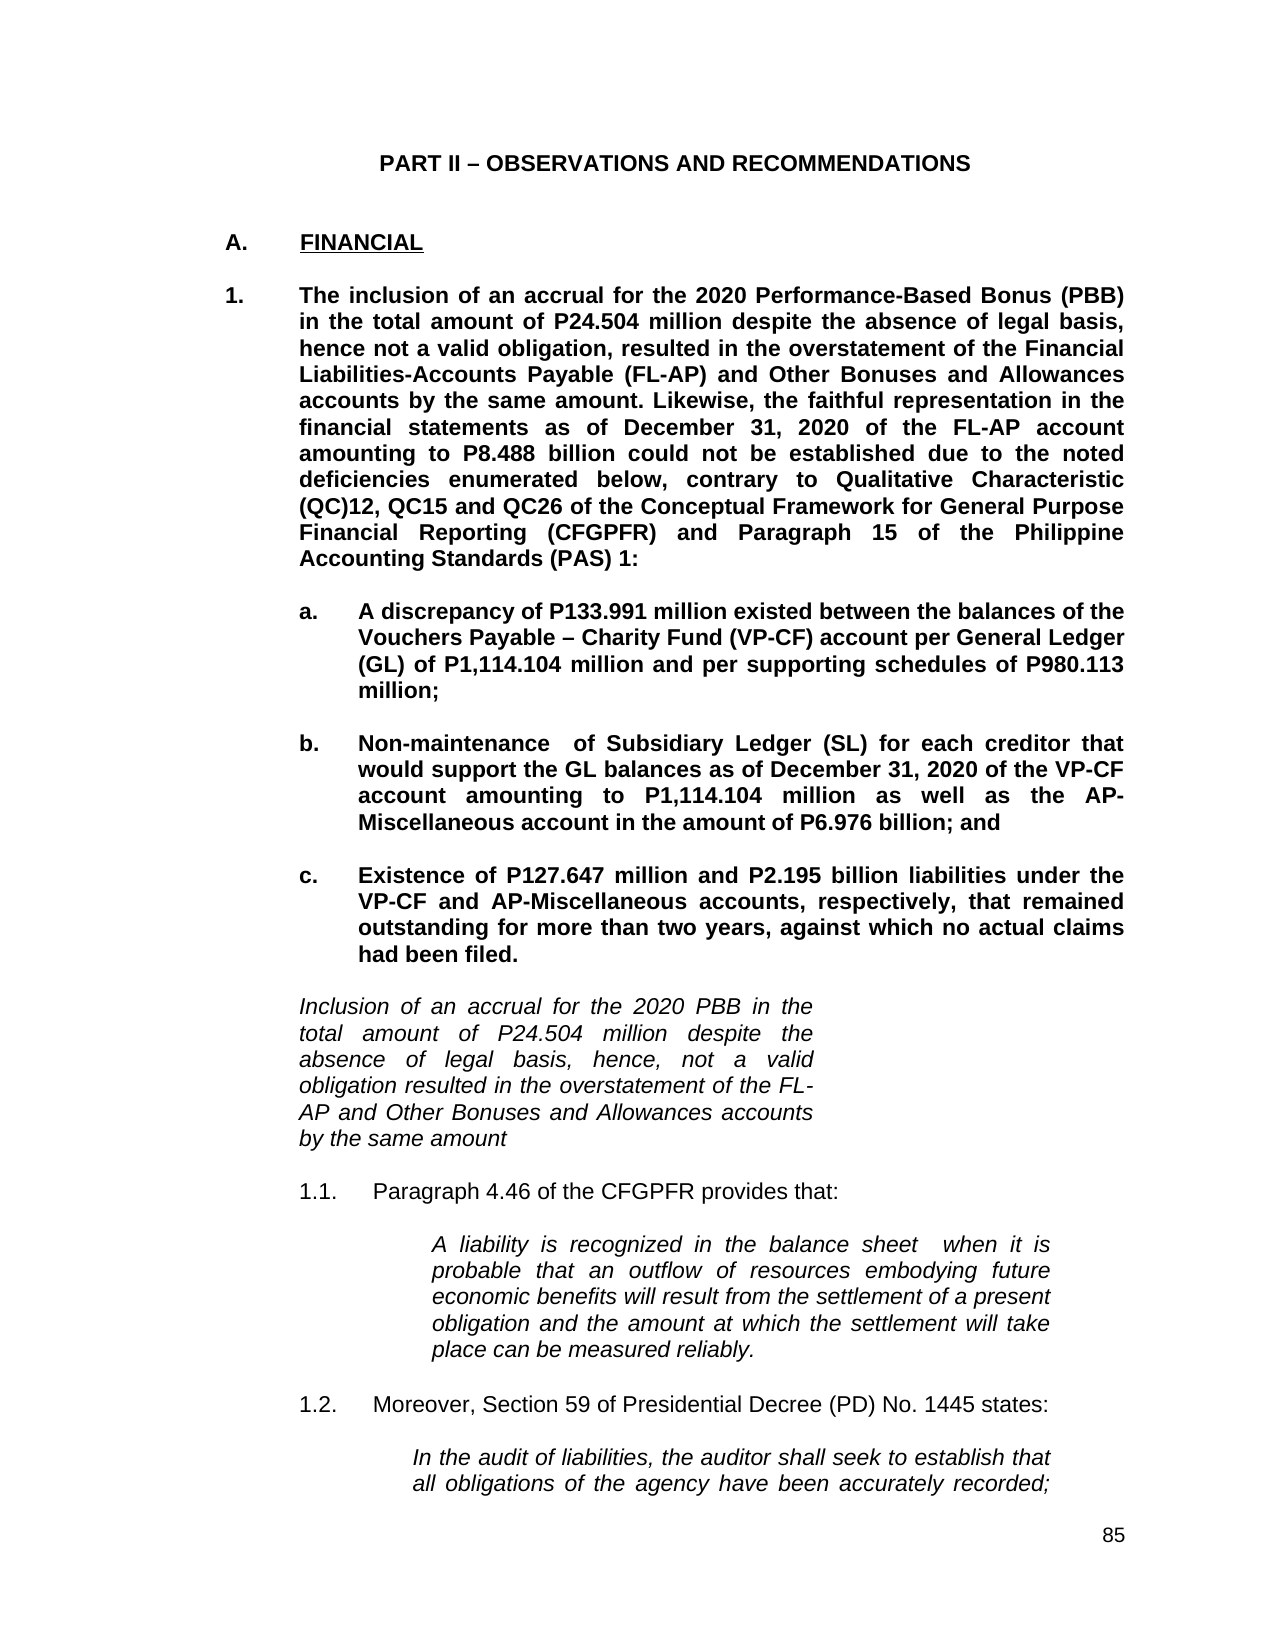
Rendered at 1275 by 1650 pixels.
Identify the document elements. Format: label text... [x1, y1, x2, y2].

list A liability is recognized in the balance sheet when it is probable that an outflow of resources embodying future economic benefits will result from the settlement of a present obligation and the amount at which the settlement will take place can be measured reliably. [432, 1231, 1053, 1362]
list Non-maintenance of Subsidiary Ledger (SL) for each creditor that would support the GL balances as of December 31, 2020 of the VP-CF account amounting to P1,114.104 million as well as the AP-Miscellaneous account in the amount of P6.976 billion; and [299, 730, 1125, 835]
list Moreover, Section 59 of Presidential Decree (PD) No. 1445 states: [299, 1391, 1125, 1417]
list FINANCIAL [225, 229, 1125, 255]
list Paragraph 4.46 of the CFGPFR provides that: [299, 1178, 1125, 1204]
list The inclusion of an accrual for the 2020 Performance-Based Bonus (PBB) in the total amount of P24.504 million despite the absence of legal basis, hence not a valid obligation, resulted in the overstatement of the Financial Liabilities-Accounts Payable (FL-AP) and Other Bonuses and Allowances accounts by the same amount. Likewise, the faithful representation in the financial statements as of December 31, 2020 of the FL-AP account amounting to P8.488 billion could not be established due to the noted deficiencies enumerated below, contrary to Qualitative Characteristic (QC)12, QC15 and QC26 of the Conceptual Framework for General Purpose Financial Reporting (CFGPFR) and Paragraph 15 of the Philippine Accounting Standards (PAS) 1: [225, 282, 1125, 572]
list Existence of P127.647 million and P2.195 billion liabilities under the VP-CF and AP-Miscellaneous accounts, respectively, that remained outstanding for more than two years, against which no actual claims had been filed. [299, 862, 1125, 967]
list Inclusion of an accrual for the 2020 PBB in the total amount of P24.504 million despite the absence of legal basis, hence, not a valid obligation resulted in the overstatement of the FL-AP and Other Bonuses and Allowances accounts by the same amount [299, 993, 816, 1151]
list A discrepancy of P133.991 million existed between the balances of the Vouchers Payable – Charity Fund (VP-CF) account per General Ledger (GL) of P1,114.104 million and per supporting schedules of P980.113 million; [299, 598, 1125, 703]
text PART II – OBSERVATIONS AND RECOMMENDATIONS [225, 150, 1125, 176]
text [412, 1444, 1053, 1496]
